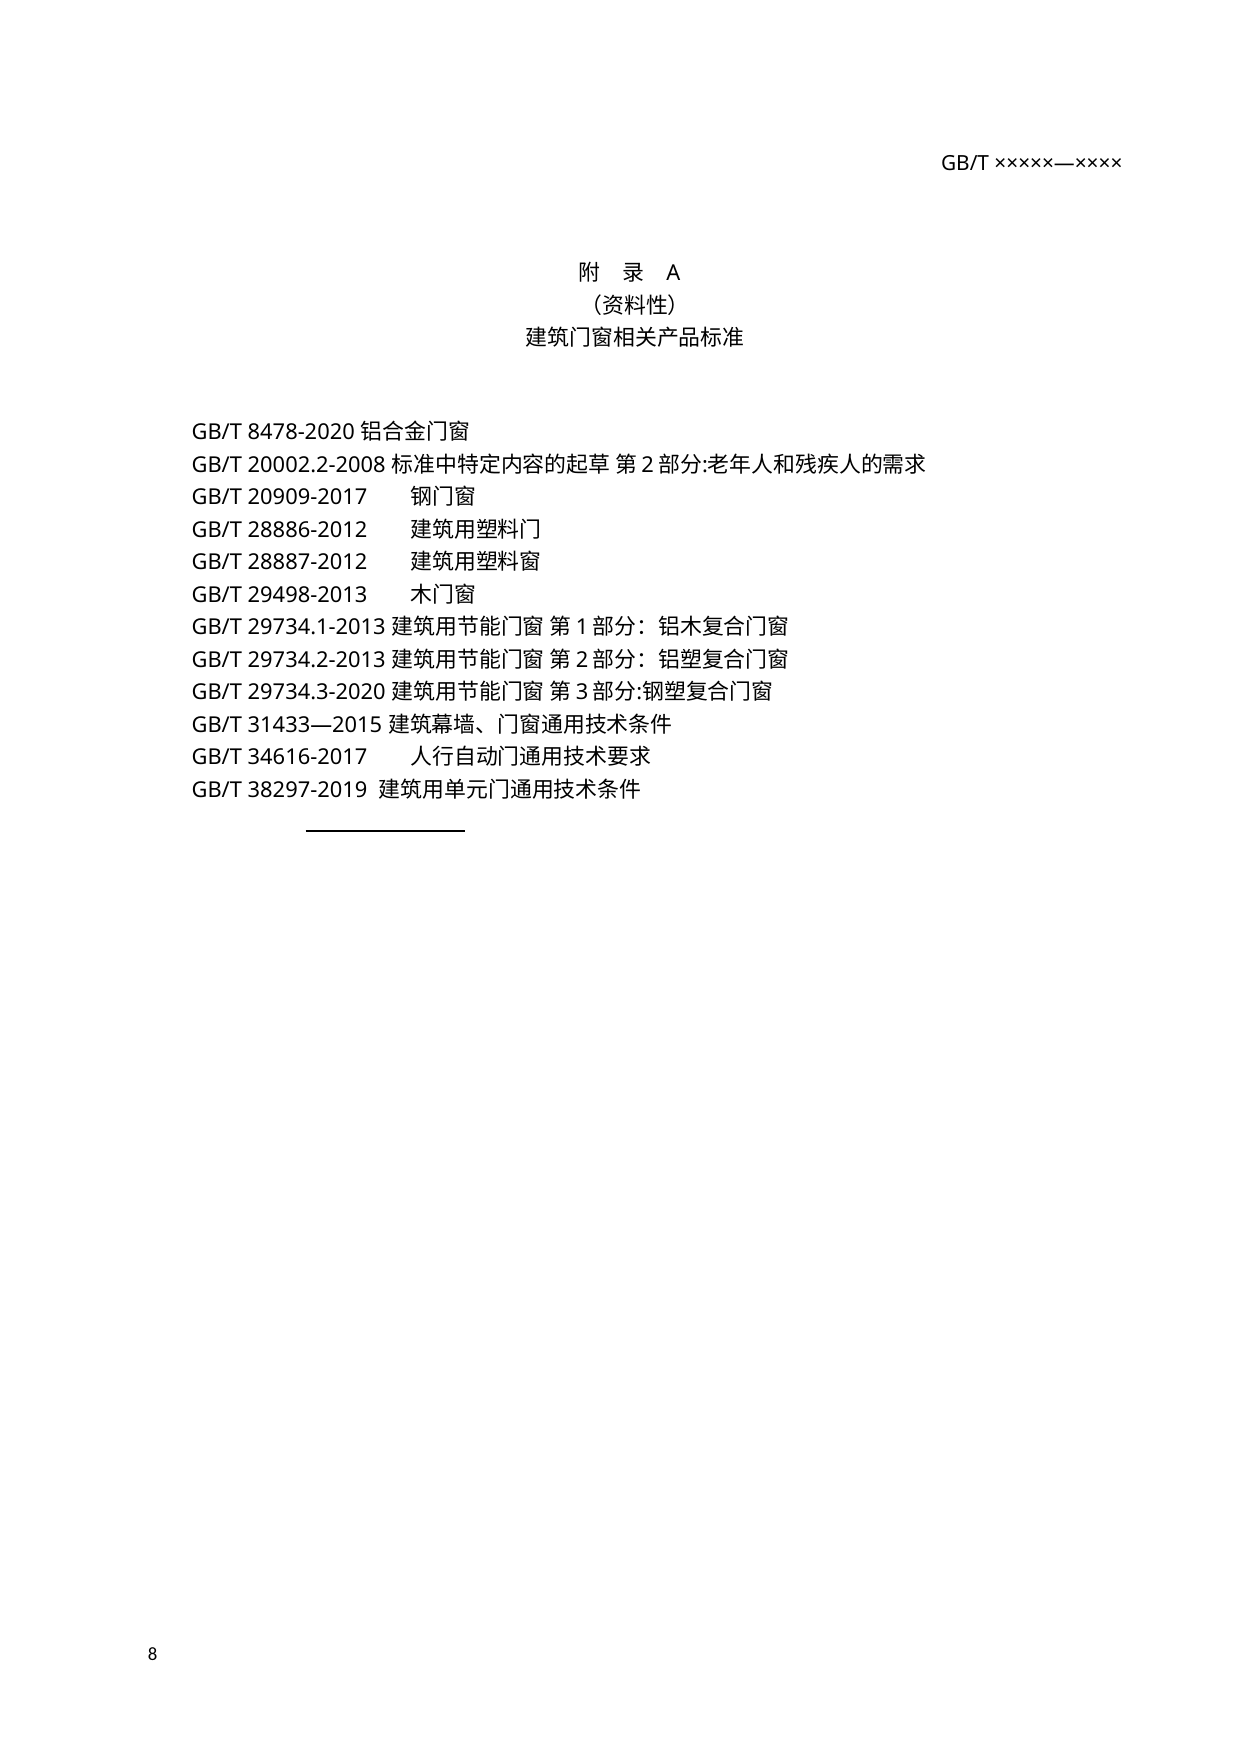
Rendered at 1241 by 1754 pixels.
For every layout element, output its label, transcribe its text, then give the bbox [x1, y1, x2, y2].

text GB/T 29498-2013 木门窗 [148, 576, 1122, 609]
text GB/T 31433—2015 建筑幕墙、门窗通用技术条件 [148, 706, 1122, 739]
list （资料性） 建筑门窗相关产品标准 [148, 255, 1122, 352]
text GB/T 29734.2-2013 建筑用节能门窗 第2部分：铝塑复合门窗 [148, 641, 1122, 674]
text GB/T 8478-2020 铝合金门窗 [148, 414, 1122, 446]
text GB/T 29734.3-2020 建筑用节能门窗 第3部分:钢塑复合门窗 [148, 674, 1122, 706]
text GB/T 29734.1-2013 建筑用节能门窗 第1部分：铝木复合门窗 [148, 609, 1122, 641]
text GB/T 34616-2017 人行自动门通用技术要求 [148, 739, 1122, 771]
text GB/T 28887-2012 建筑用塑料窗 [148, 544, 1122, 576]
text GB/T 28886-2012 建筑用塑料门 [148, 511, 1122, 544]
text GB/T 20002.2-2008 标准中特定内容的起草 第2部分:老年人和残疾人的需求 [148, 446, 1122, 479]
text GB/T 38297-2019 建筑用单元门通用技术条件 [148, 771, 1122, 804]
text GB/T 20909-2017 钢门窗 [148, 479, 1122, 511]
